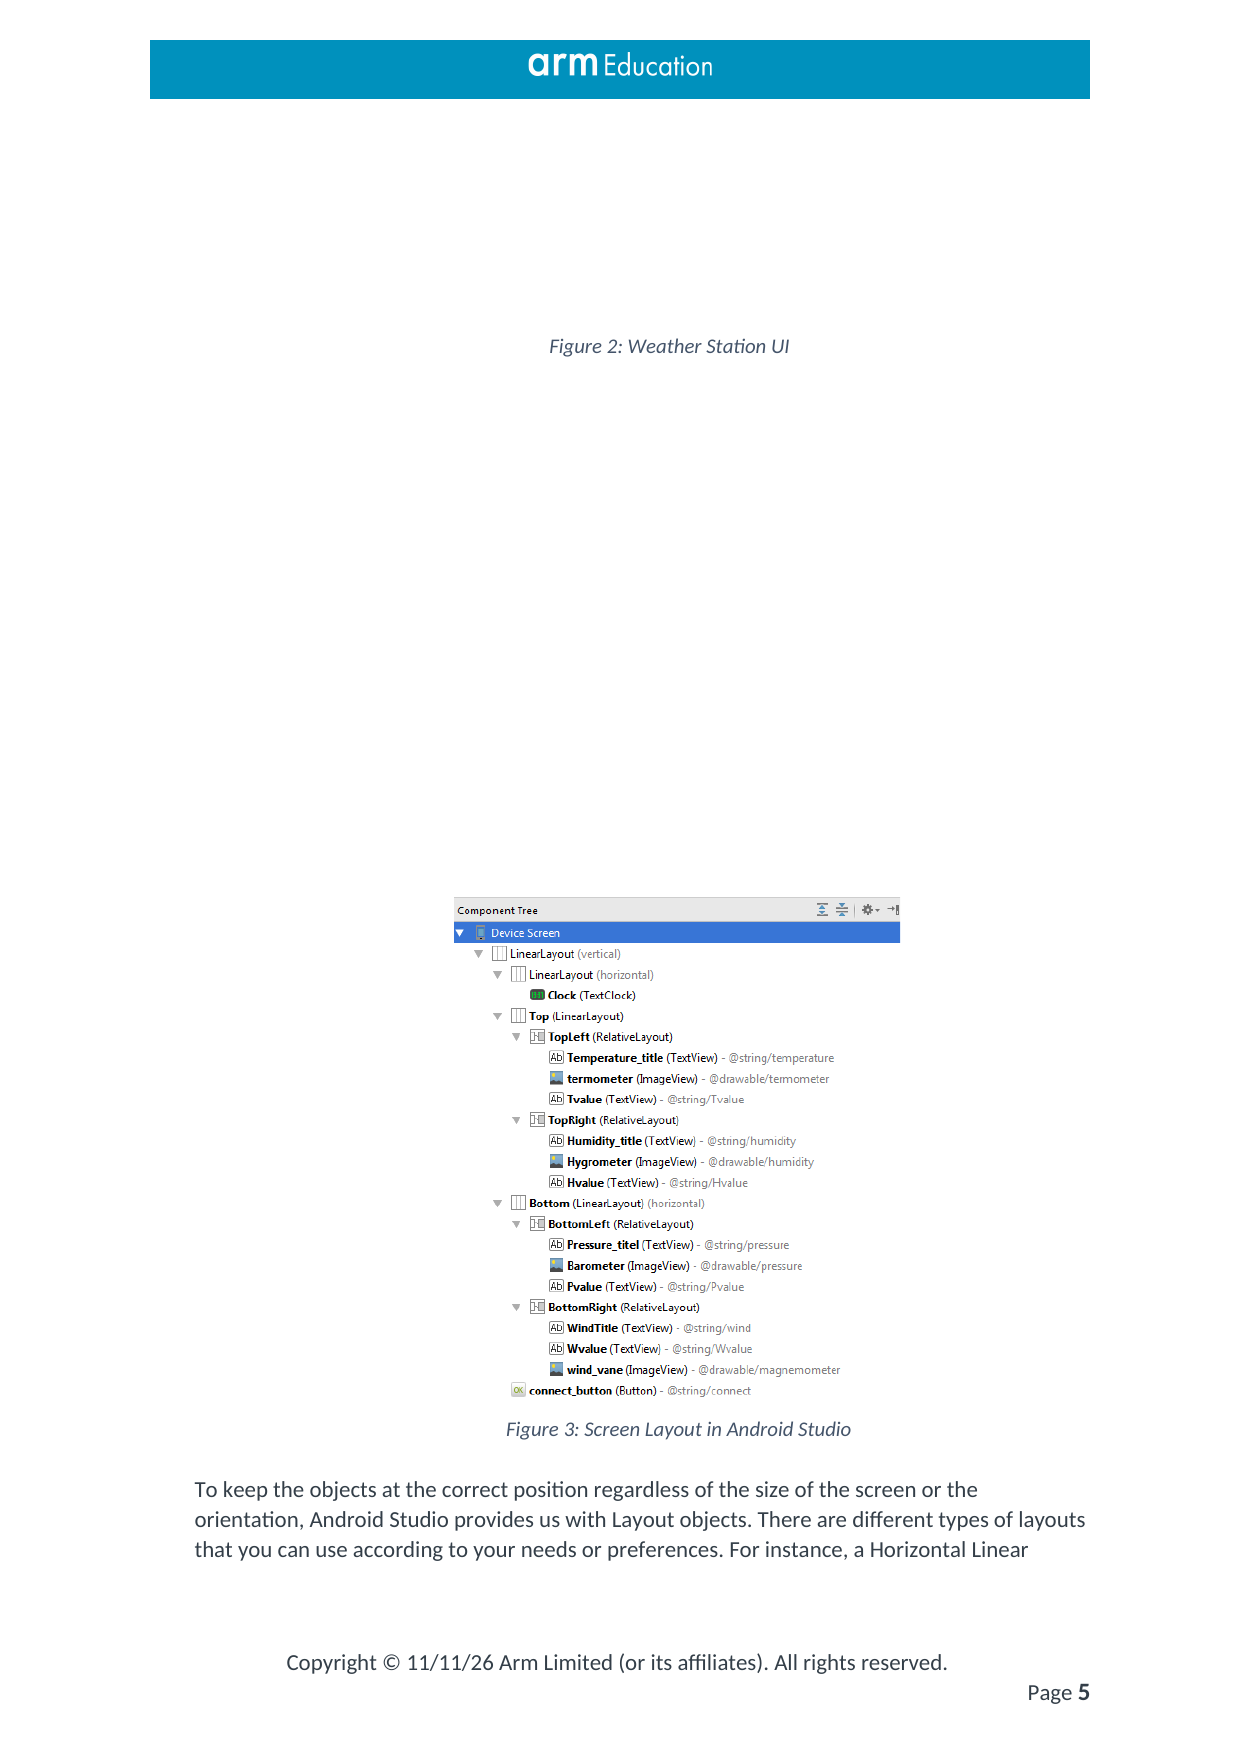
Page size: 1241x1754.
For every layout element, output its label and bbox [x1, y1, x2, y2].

picture [675, 58, 679, 75]
picture [529, 54, 548, 75]
picture [570, 54, 597, 75]
picture [554, 54, 566, 75]
picture [606, 55, 615, 75]
text [194, 1475, 1090, 1563]
